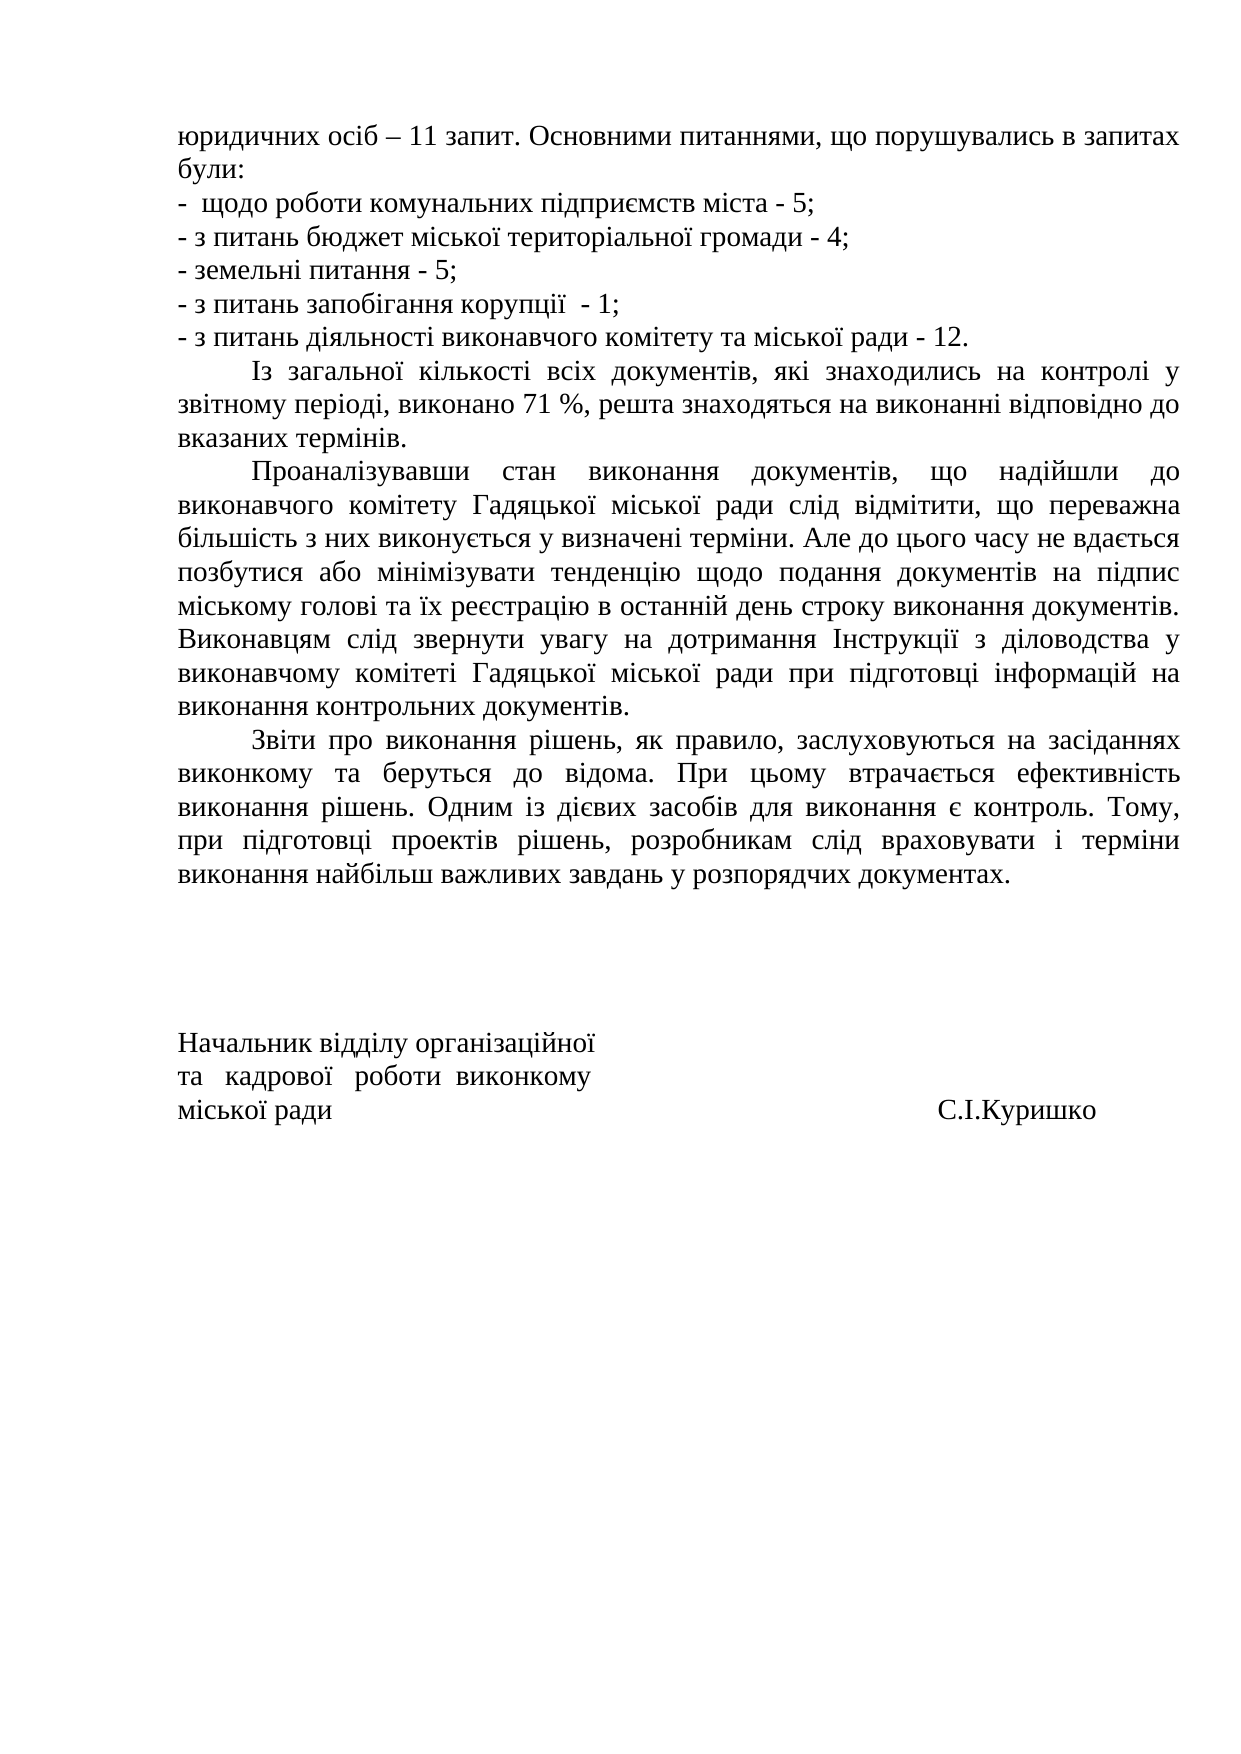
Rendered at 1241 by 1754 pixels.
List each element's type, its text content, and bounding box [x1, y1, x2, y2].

text Із загальної кількості всіх документів, які знаходились на контролі у звітному періоді, виконано 71 %, решта знаходяться на виконанні відповідно до вказаних термінів. [177, 353, 1181, 453]
text Начальник відділу організаційної [177, 1025, 1181, 1058]
text Звіти про виконання рішень, як правило, заслуховуються на засіданнях виконкому та беруться до відома. При цьому втрачається ефективність виконання рішень. Одним із дієвих засобів для виконання є контроль. Тому, при підготовці проектів рішень, розробникам слід враховувати і терміни виконання найбільш важливих завдань у розпорядчих документах. [177, 722, 1181, 889]
text та кадрової роботи виконкому [177, 1058, 1181, 1092]
text - з питань бюджет міської територіальної громади - 4; [177, 219, 1181, 252]
text - з питань діяльності виконавчого комітету та міської ради - 12. [177, 319, 1181, 353]
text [177, 118, 1181, 185]
text - щодо роботи комунальних підприємств міста - 5; [177, 185, 1181, 219]
text - з питань запобігання корупції - 1; [177, 286, 1181, 319]
text Проаналізувавши стан виконання документів, що надійшли до виконавчого комітету Гадяцької міської ради слід відмітити, що переважна більшість з них виконується у визначені терміни. Але до цього часу не вдається позбутися або мінімізувати тенденцію щодо подання документів на підпис міському голові та їх реєстрацію в останній день строку виконання документів. Виконавцям слід звернути увагу на дотримання Інструкції з діловодства у виконавчому комітеті Гадяцької міської ради при підготовці інформацій на виконання контрольних документів. [177, 453, 1181, 722]
text міської ради С.І.Куришко [177, 1092, 1181, 1125]
text - земельні питання - 5; [177, 252, 1181, 286]
